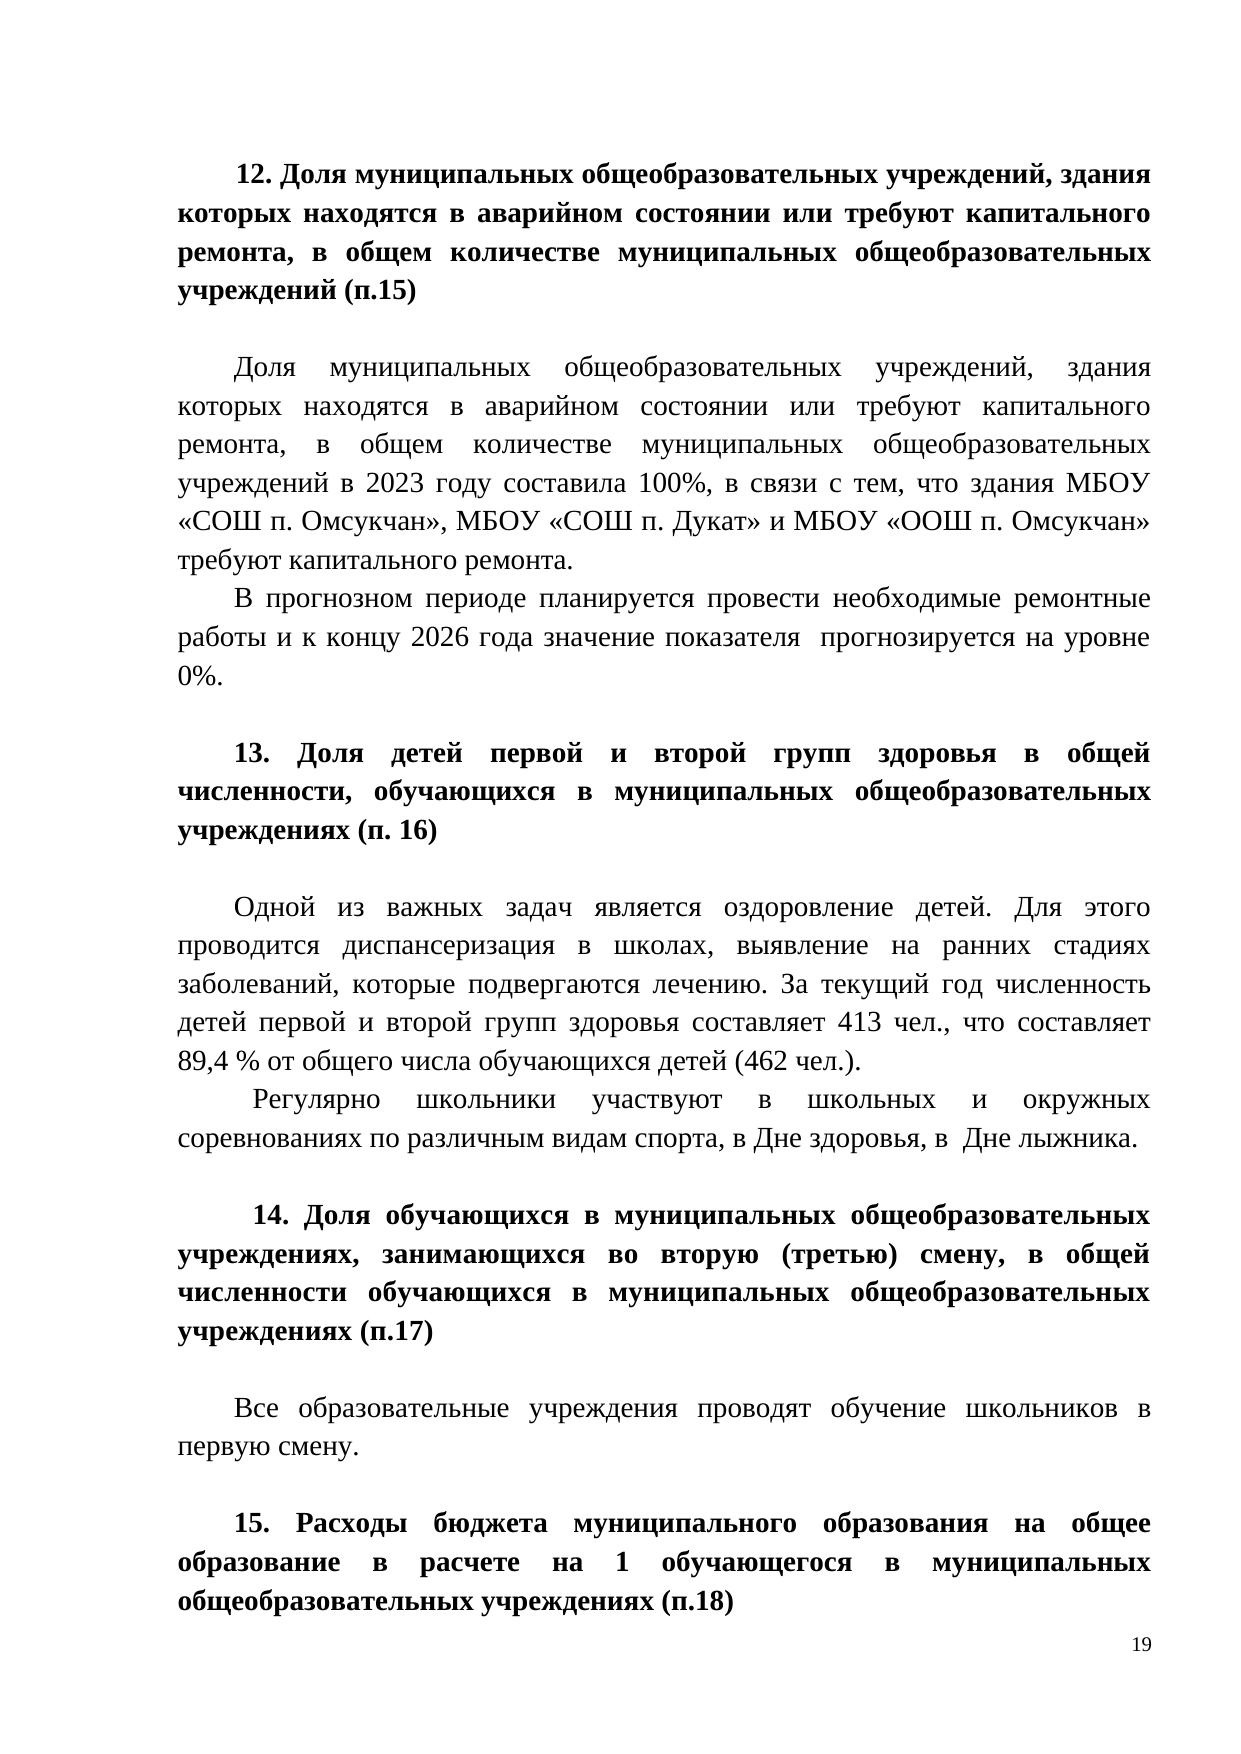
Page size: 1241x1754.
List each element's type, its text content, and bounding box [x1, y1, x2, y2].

text 13. Доля детей первой и второй групп здоровья в общей численности, обучающихся в муниципальных общеобразовательных учреждениях (п. 16) [177, 735, 1152, 845]
text 12. Доля муниципальных общеобразовательных учреждений, здания которых находятся в аварийном состоянии или требуют капитального ремонта, в общем количестве муниципальных общеобразовательных учреждений (п.15) [177, 157, 1152, 306]
text Регулярно школьники участвуют в школьных и окружных соревнованиях по различным видам спорта, в Дне здоровья, в Дне лыжника. [177, 1082, 1152, 1154]
text В прогнозном периоде планируется провести необходимые ремонтные работы и к концу 2026 года значение показателя прогнозируется на уровне 0%. [177, 581, 1152, 691]
text Доля муниципальных общеобразовательных учреждений, здания которых находятся в аварийном состоянии или требуют капитального ремонта, в общем количестве муниципальных общеобразовательных учреждений в 2023 году составила 100%, в связи с тем, что здания МБОУ «СОШ п. Омсукчан», МБОУ «СОШ п. Дукат» и МБОУ «ООШ п. Омсукчан» требуют капитального ремонта. [177, 349, 1152, 576]
text Одной из важных задач является оздоровление детей. Для этого проводится диспансеризация в школах, выявление на ранних стадиях заболеваний, которые подвергаются лечению. За текущий год численность детей первой и второй групп здоровья составляет 413 чел., что составляет 89,4 % от общего числа обучающихся детей (462 чел.). [177, 889, 1152, 1077]
text Все образовательные учреждения проводят обучение школьников в первую смену. [177, 1390, 1152, 1462]
text 15. Расходы бюджета муниципального образования на общее образование в расчете на 1 обучающегося в муниципальных общеобразовательных учреждениях (п.18) [177, 1506, 1152, 1616]
text 14. Доля обучающихся в муниципальных общеобразовательных учреждениях, занимающихся во вторую (третью) смену, в общей численности обучающихся в муниципальных общеобразовательных учреждениях (п.17) [177, 1197, 1152, 1346]
